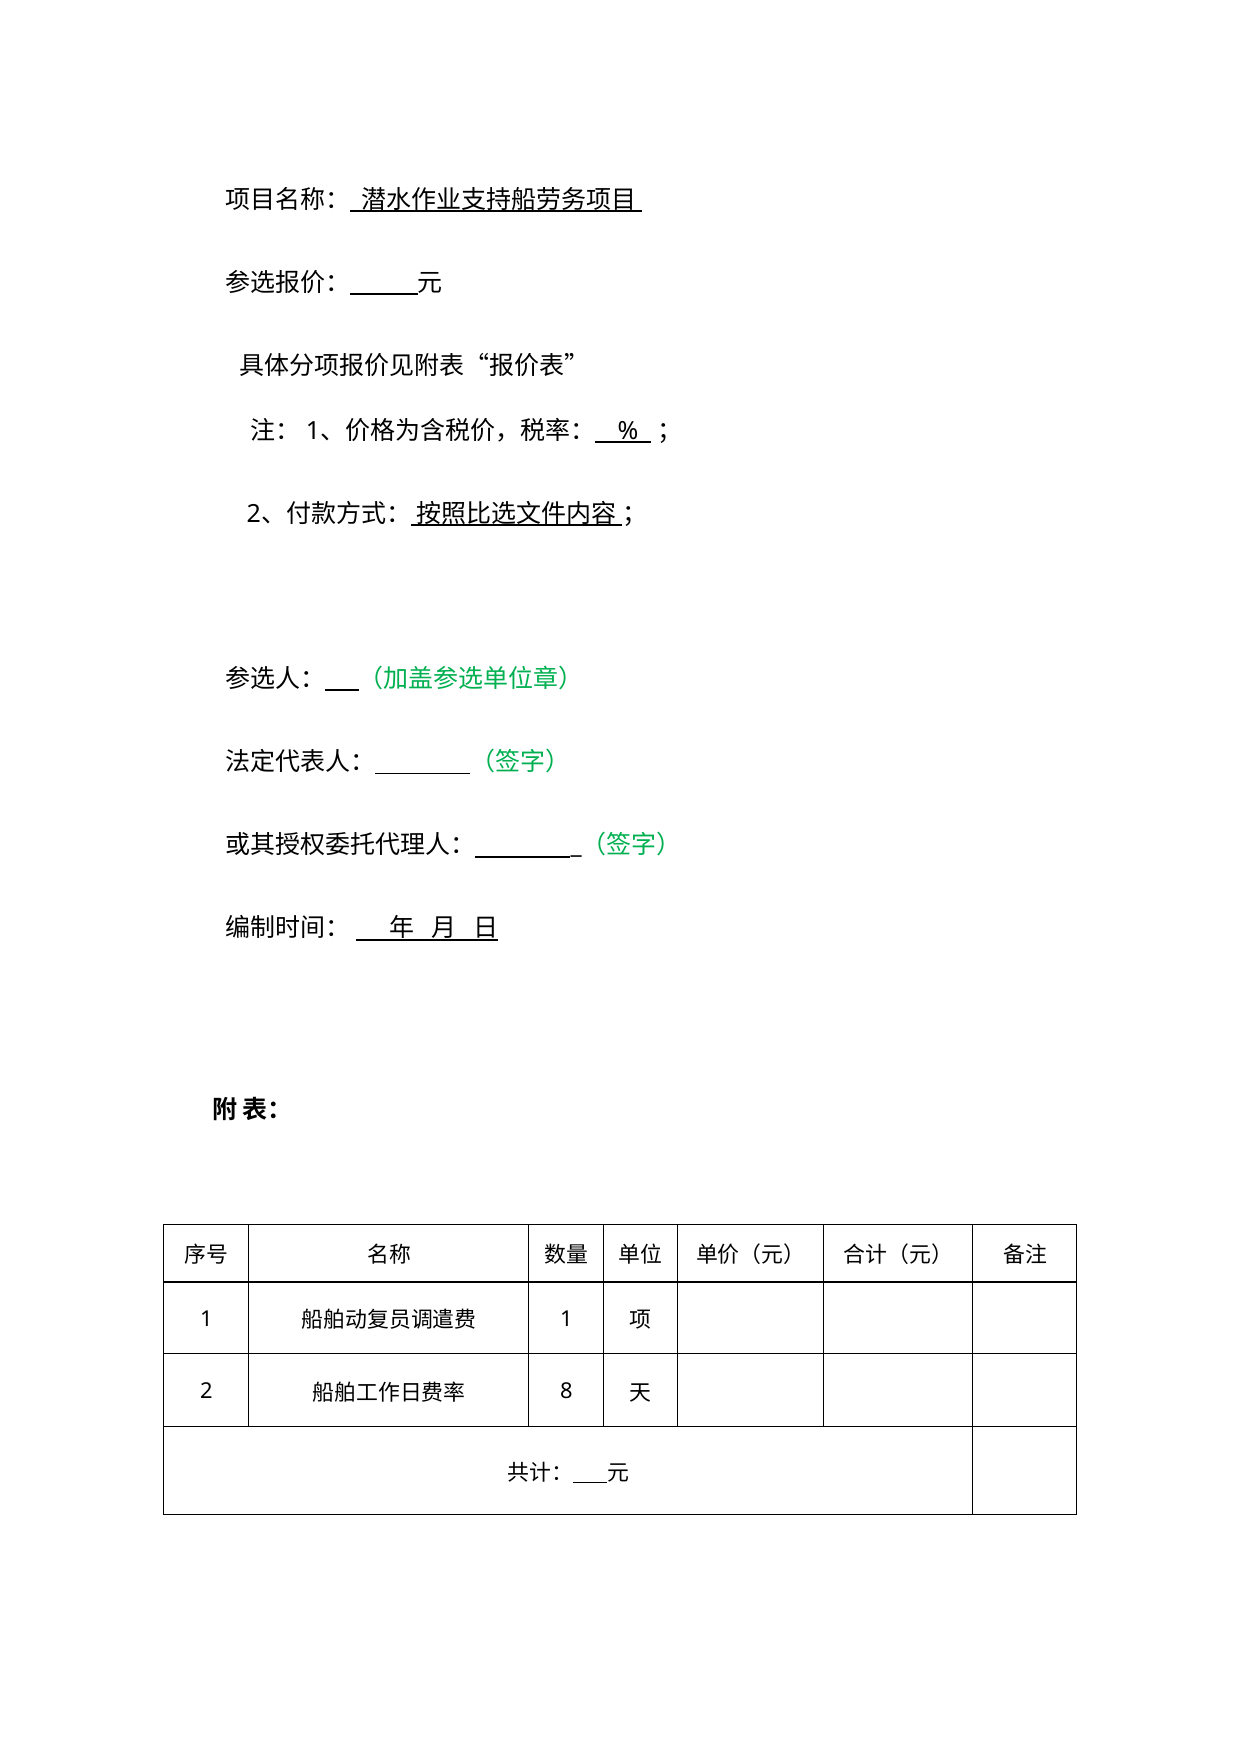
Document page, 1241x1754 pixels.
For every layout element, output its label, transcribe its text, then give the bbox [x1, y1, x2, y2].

table_cell [973, 1427, 1076, 1513]
table_cell 项 [604, 1283, 677, 1353]
text 附 表： [175, 1076, 1065, 1141]
text 法定代表人： （签字） [175, 727, 1065, 792]
table_cell 1 [164, 1283, 248, 1353]
table_cell 1 [529, 1283, 603, 1353]
table_cell [824, 1354, 972, 1426]
table_header 单位 [604, 1225, 677, 1281]
table_cell [824, 1283, 972, 1353]
text 项目名称： 潜水作业支持船劳务项目 [175, 165, 1065, 230]
table_header 单价（元） [678, 1225, 823, 1281]
table_cell 船舶动复员调遣费 [249, 1283, 528, 1353]
table_header 数量 [529, 1225, 603, 1281]
table_header 合计（元） [824, 1225, 972, 1281]
table_cell [973, 1354, 1076, 1426]
table_cell [678, 1354, 823, 1426]
text 编制时间： 年 月 日 [175, 893, 1065, 958]
text 或其授权委托代理人： _（签字） [175, 810, 1065, 875]
table_cell 天 [604, 1354, 677, 1426]
text 参选人： （加盖参选单位章） [175, 644, 1065, 709]
text 具体分项报价见附表“报价表” [175, 331, 1065, 396]
table_cell 8 [529, 1354, 603, 1426]
table_cell 共计： 元 [164, 1427, 972, 1513]
table_cell [678, 1283, 823, 1353]
table_header 备注 [973, 1225, 1076, 1281]
text 参选报价： 元 [175, 248, 1065, 313]
text 2、付款方式： 按照比选文件内容 ； [175, 479, 1065, 544]
table_header 序号 [164, 1225, 248, 1281]
text 注： 1、价格为含税价，税率： % ； [175, 396, 1065, 461]
table_cell 船舶工作日费率 [249, 1354, 528, 1426]
table_cell [973, 1283, 1076, 1353]
table_header 名称 [249, 1225, 528, 1281]
table_cell 2 [164, 1354, 248, 1426]
